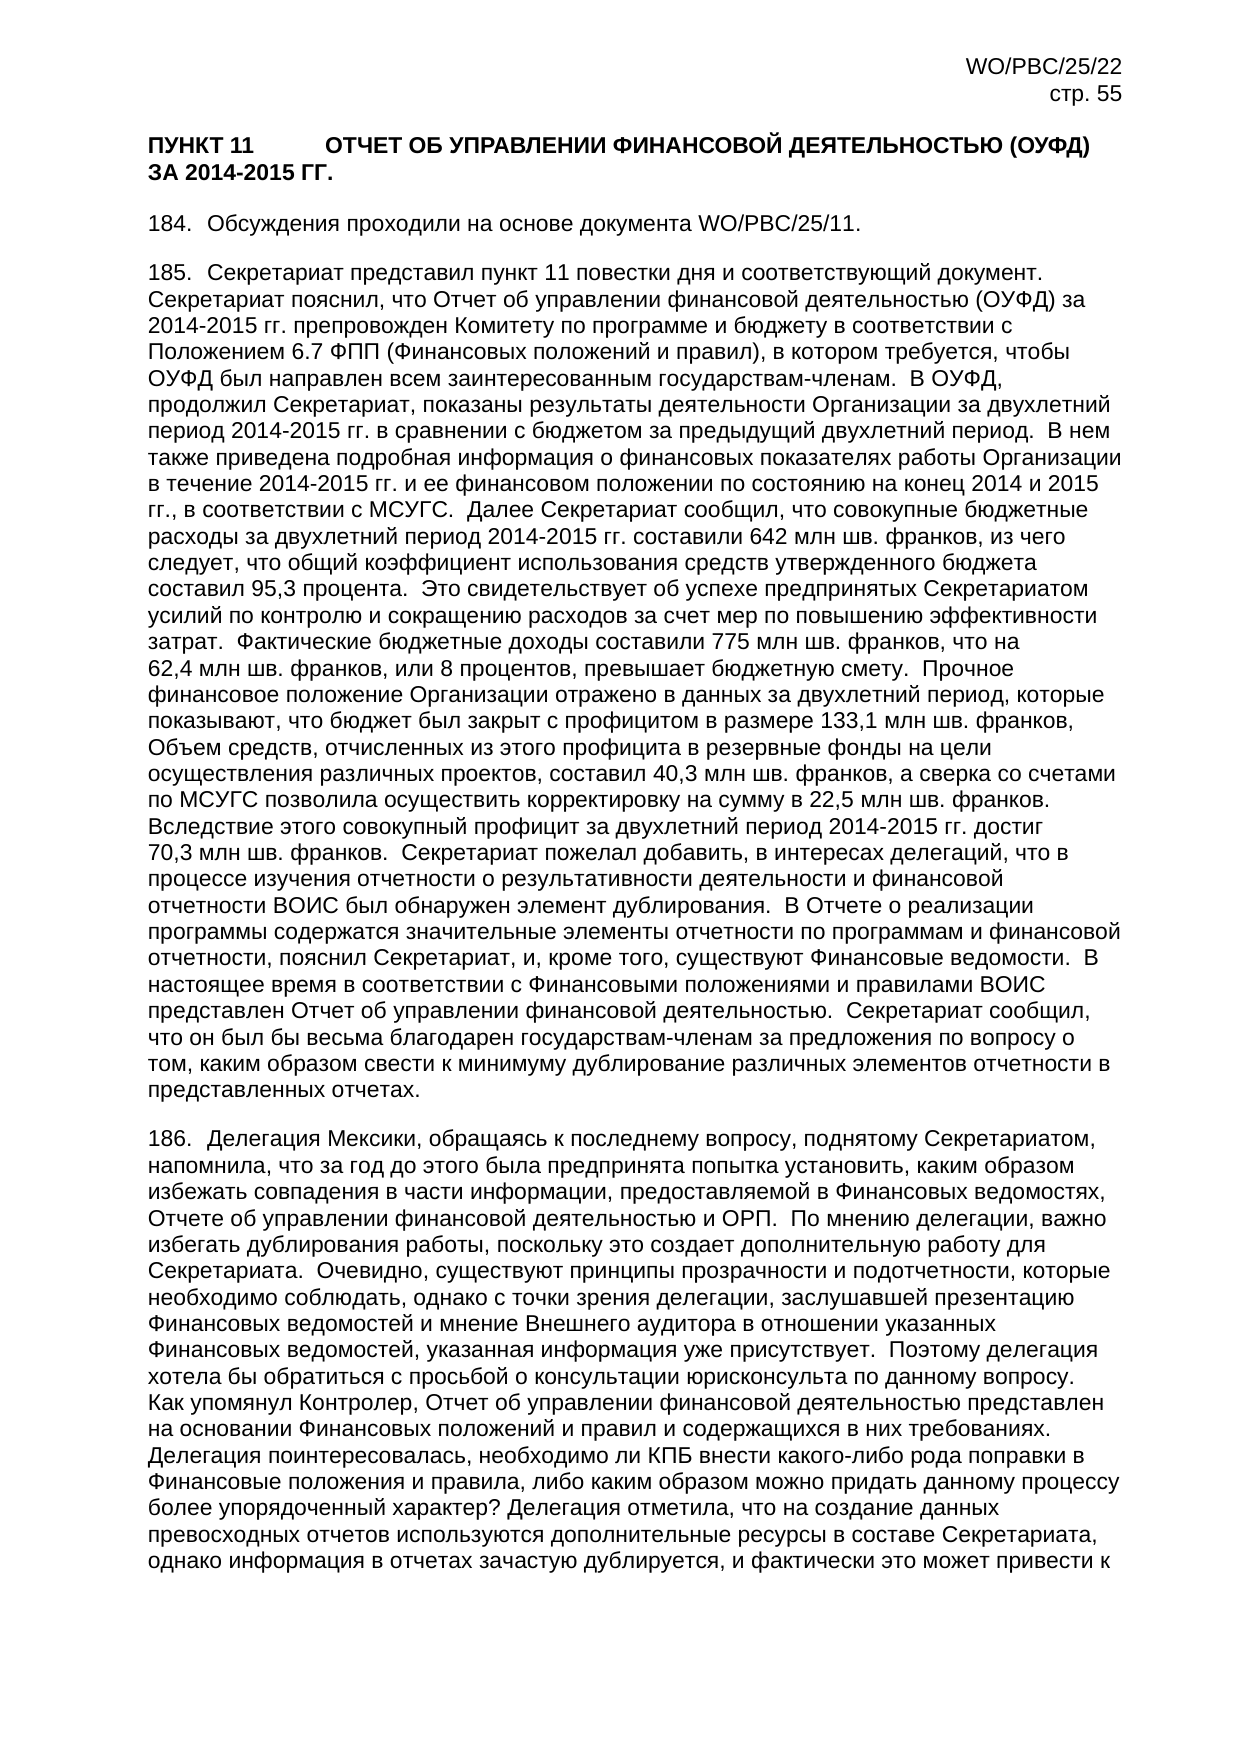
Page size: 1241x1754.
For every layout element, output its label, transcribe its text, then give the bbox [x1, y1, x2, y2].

list Секретариат представил пункт 11 повестки дня и соответствующий документ. Секретариат пояснил, что Отчет об управлении финансовой деятельностью (ОУФД) за 2014-2015 гг. препровожден Комитету по программе и бюджету в соответствии с Положением 6.7 ФПП (Финансовых положений и правил), в котором требуется, чтобы ОУФД был направлен всем заинтересованным государствам-членам. В ОУФД, продолжил Секретариат, показаны результаты деятельности Организации за двухлетний период 2014-2015 гг. в сравнении с бюджетом за предыдущий двухлетний период. В нем также приведена подробная информация о финансовых показателях работы Организации в течение 2014-2015 гг. и ее финансовом положении по состоянию на конец 2014 и 2015 гг., в соответствии с МСУГС. Далее Секретариат сообщил, что совокупные бюджетные расходы за двухлетний период 2014-2015 гг. составили 642 млн шв. франков, из чего следует, что общий коэффициент использования средств утвержденного бюджета составил 95,3 процента. Это свидетельствует об успехе предпринятых Секретариатом усилий по контролю и сокращению расходов за счет мер по повышению эффективности затрат. Фактические бюджетные доходы составили 775 млн шв. франков, что на 62,4 млн шв. франков, или 8 процентов, превышает бюджетную смету. Прочное финансовое положение Организации отражено в данных за двухлетний период, которые показывают, что бюджет был закрыт с профицитом в размере 133,1 млн шв. франков, Объем средств, отчисленных из этого профицита в резервные фонды на цели осуществления различных проектов, составил 40,3 млн шв. франков, а сверка со счетами по МСУГС позволила осуществить корректировку на сумму в 22,5 млн шв. франков. Вследствие этого совокупный профицит за двухлетний период 2014-2015 гг. достиг 70,3 млн шв. франков. Секретариат пожелал добавить, в интересах делегаций, что в процессе изучения отчетности о результативности деятельности и финансовой отчетности ВОИС был обнаружен элемент дублирования. В Отчете о реализации программы содержатся значительные элементы отчетности по программам и финансовой отчетности, пояснил Секретариат, и, кроме того, существуют Финансовые ведомости. В настоящее время в соответствии с Финансовыми положениями и правилами ВОИС представлен Отчет об управлении финансовой деятельностью. Секретариат сообщил, что он был бы весьма благодарен государствам-членам за предложения по вопросу о том, каким образом свести к минимуму дублирование различных элементов отчетности в представленных отчетах. [148, 259, 1122, 1102]
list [148, 1125, 1122, 1573]
subtitle ПУНКТ 11 ОТЧЕТ ОБ УПРАВЛЕНИИ ФИНАНСОВОЙ ДЕЯТЕЛЬНОСТЬЮ (ОУФД) ЗА 2014-2015 ГГ. [148, 132, 1122, 185]
list Обсуждения проходили на основе документа WO/PBC/25/11. [148, 210, 1122, 236]
